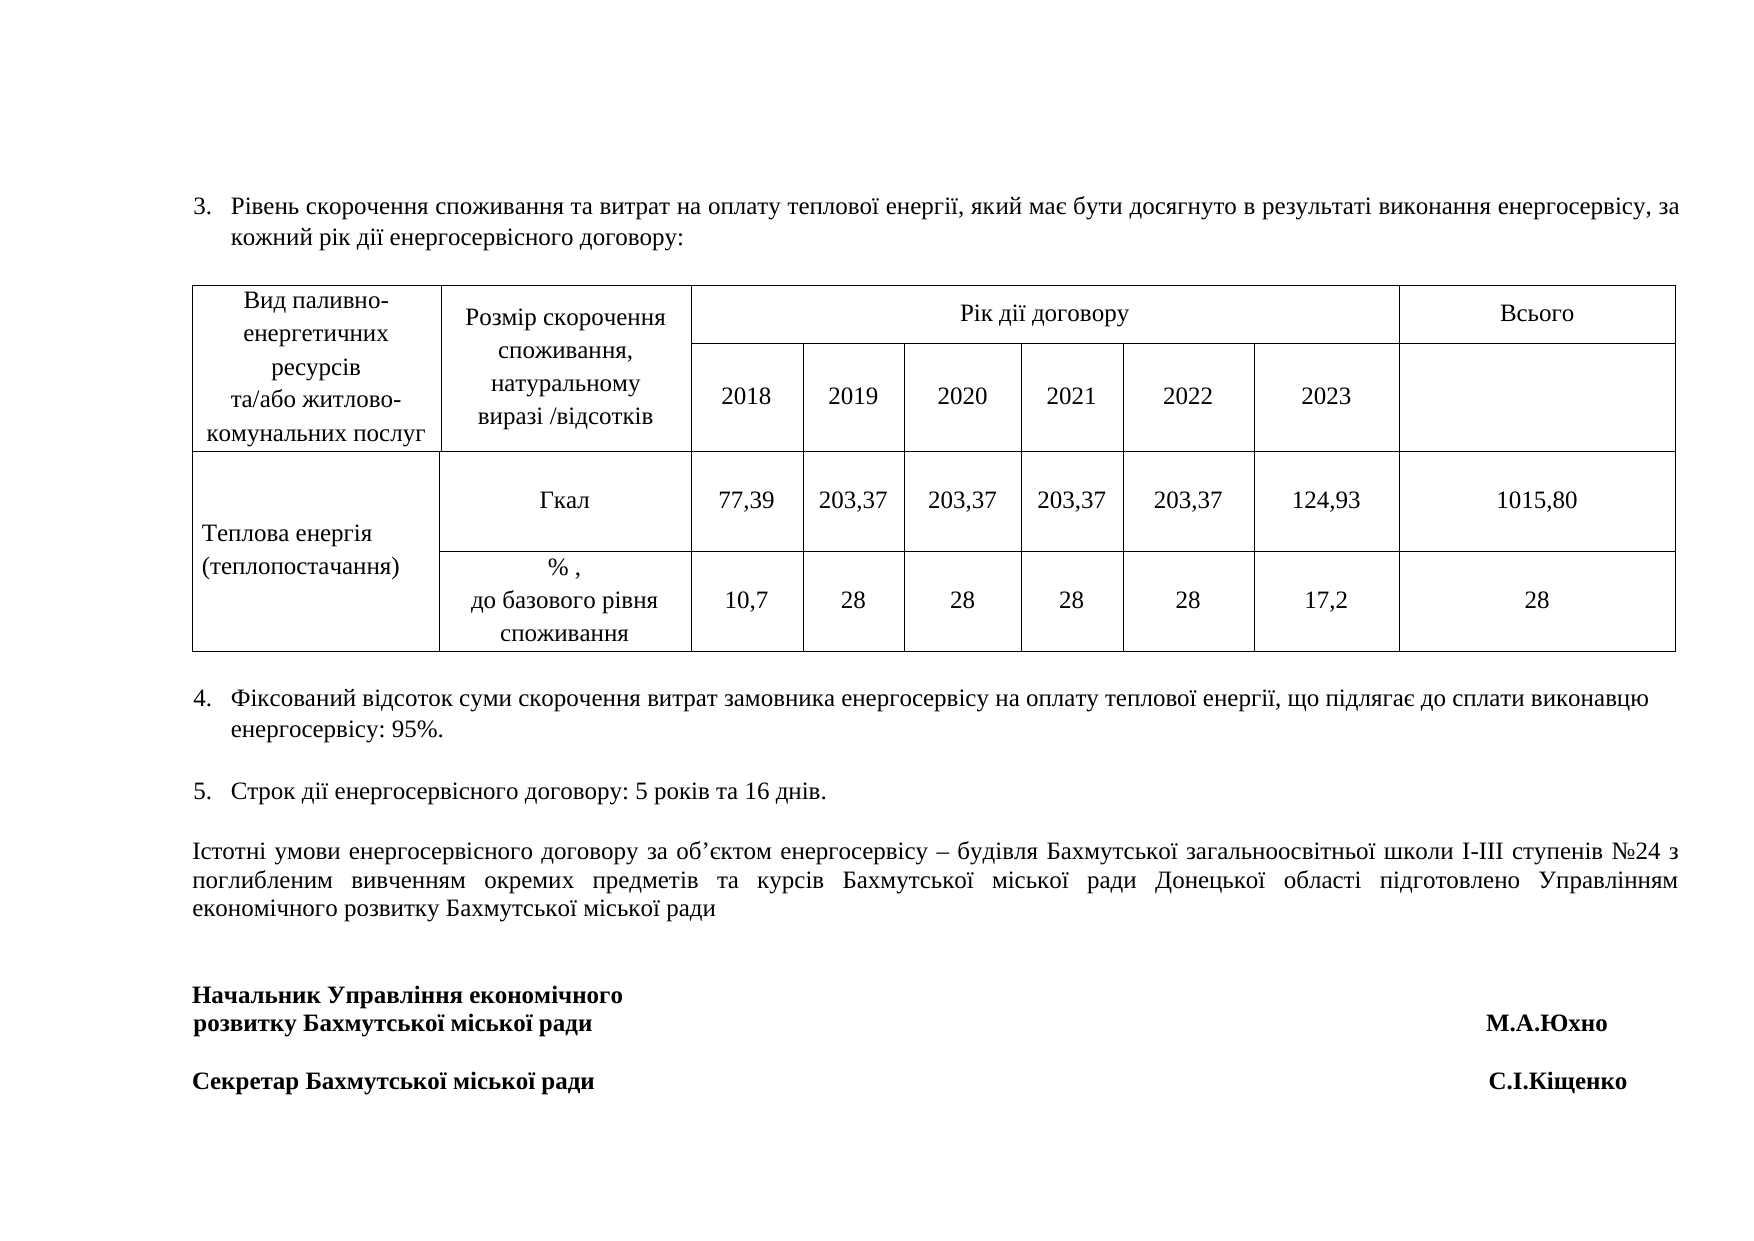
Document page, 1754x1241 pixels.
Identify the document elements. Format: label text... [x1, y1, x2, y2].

table_cell Гкал [440, 452, 691, 551]
list Фіксований відсоток суми скорочення витрат замовника енергосервісу на оплату теплової енергії, що підлягає до сплати виконавцю енергосервісу: 95%. [193, 683, 1680, 743]
subtitle Істотні умови енергосервісного договору за об’єктом енергосервісу – будівля Бахмутської загальноосвітньої школи І-ІІІ ступенів №24 з поглибленим вивченням окремих предметів та курсів Бахмутської міської ради Донецької області підготовлено Управлінням економічного розвитку Бахмутської міської ради [192, 836, 1680, 922]
table_cell Теплова енергія (теплопостачання) [193, 452, 439, 651]
table_header Вид паливно-енергетичних ресурсів та/або житлово-комунальних послуг [193, 286, 441, 451]
table_cell 2020 [905, 344, 1021, 451]
table_cell 28 [1022, 552, 1123, 651]
table_header Розмір скорочення споживання, натуральному виразі /відсотків [442, 286, 691, 451]
table_cell 1015,80 [1400, 452, 1675, 551]
text Секретар Бахмутської міської ради С.І.Кіщенко [118, 1066, 1680, 1095]
table_cell 2019 [804, 344, 904, 451]
table_cell 124,93 [1255, 452, 1399, 551]
table_cell 28 [804, 552, 904, 651]
text розвитку Бахмутської міської ради М.А.Юхно [118, 1008, 1680, 1037]
list Рівень скорочення споживання та витрат на оплату теплової енергії, який має бути досягнуто в результаті виконання енергосервісу, за кожний рік дії енергосервісного договору: [193, 191, 1680, 251]
table_cell 2022 [1124, 344, 1254, 451]
list Строк дії енергосервісного договору: 5 років та 16 днів. [193, 776, 1680, 805]
table_cell 28 [1124, 552, 1254, 651]
table_cell 203,37 [1124, 452, 1254, 551]
table_cell 17,2 [1255, 552, 1399, 651]
table_cell 2021 [1022, 344, 1123, 451]
table_header Рік дії договору [692, 286, 1399, 343]
table_cell 203,37 [1022, 452, 1123, 551]
table_cell % , до базового рівня споживання [440, 552, 691, 651]
table_cell [1400, 344, 1675, 451]
table_cell 2023 [1255, 344, 1399, 451]
table_cell 77,39 [692, 452, 803, 551]
table_cell 28 [1400, 552, 1675, 651]
text Начальник Управління економічного [118, 980, 1680, 1008]
table_cell 10,7 [692, 552, 803, 651]
table_cell 28 [905, 552, 1021, 651]
table_cell 2018 [692, 344, 803, 451]
table_cell 203,37 [905, 452, 1021, 551]
table_header Всього [1400, 286, 1675, 343]
table_cell 203,37 [804, 452, 904, 551]
